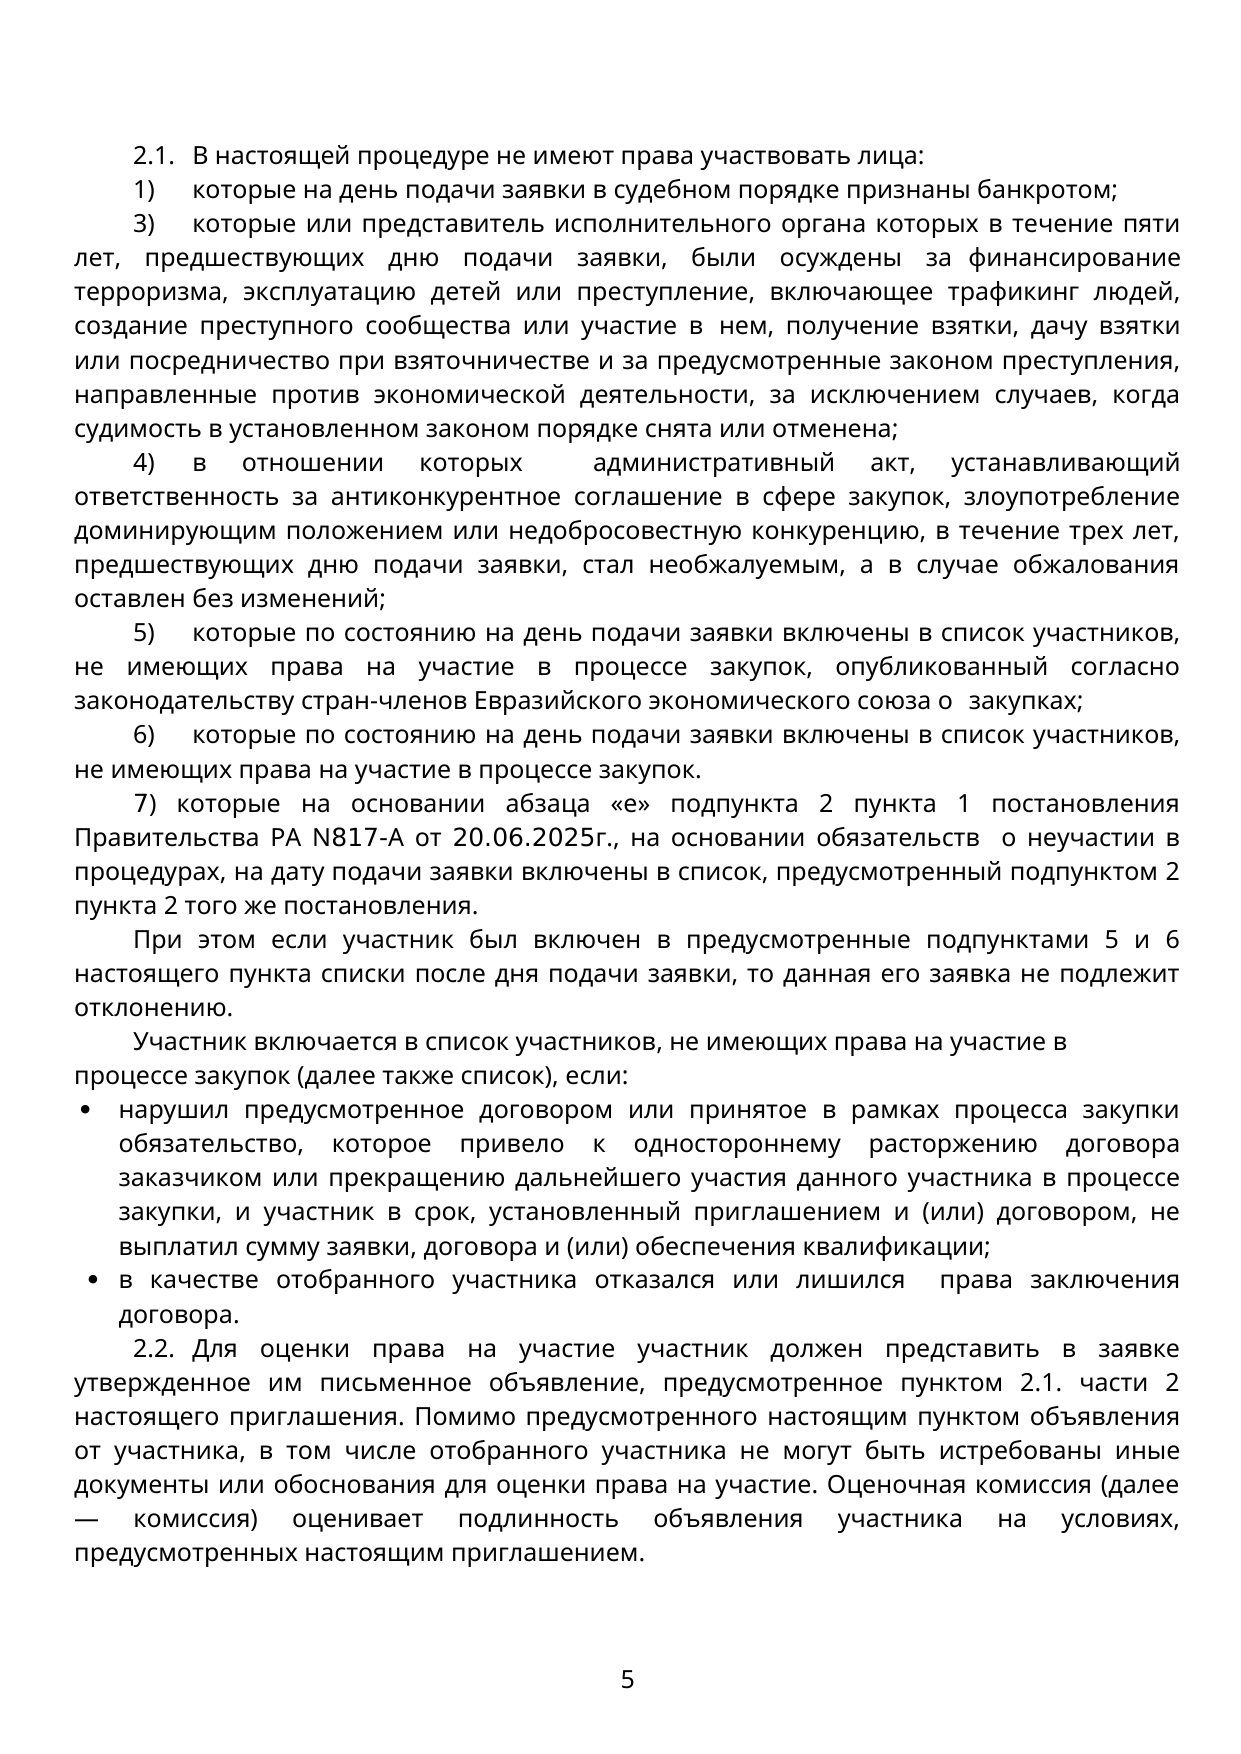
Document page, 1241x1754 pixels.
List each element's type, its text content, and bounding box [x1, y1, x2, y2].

text 2.2. Для оценки права на участие участник должен представить в заявке утвержденное им письменное объявление, предусмотренное пунктом 2.1. части 2 настоящего приглашения. Помимо предусмотренного настоящим пунктом объявления от участника, в том числе отобранного участника не могут быть истребованы иные документы или обоснования для оценки права на участие. Оценочная комиссия (далее — комиссия) оценивает подлинность объявления участника на условиях, предусмотренных настоящим приглашением. [74, 1330, 1181, 1569]
text 2.1. В настоящей процедуре не имеют права участвовать лица: [74, 137, 1181, 172]
text 4) в отношении которых административный акт, устанавливающий ответственность за антиконкурентное соглашение в сфере закупок, злоупотребление доминирующим положением или недобросовестную конкуренцию, в течение трех лет, предшествующих дню подачи заявки, стал необжалуемым, а в случае обжалования оставлен без изменений; [74, 444, 1181, 615]
text 3) которые или представитель исполнительного органа которых в течение пяти лет, предшествующих дню подачи заявки, были осуждены за финансирование терроризма, эксплуатацию детей или преступление, включающее трафикинг людей, создание преступного сообщества или участие в нем, получение взятки, дачу взятки или посредничество при взяточничестве и за предусмотренные законом преступления, направленные против экономической деятельности, за исключением случаев, когда судимость в установленном законом порядке снята или отменена; [74, 206, 1181, 444]
text При этом если участник был включен в предусмотренные подпунктами 5 и 6 настоящего пункта списки после дня подачи заявки, то данная его заявка не подлежит отклонению. [74, 922, 1181, 1024]
text Участник включается в список участников, не имеющих права на участие в процессе закупок (далее также список), если: [74, 1024, 1181, 1092]
list нарушил предусмотренное договором или принятое в рамках процесса закупки обязательство, которое привело к одностороннему расторжению договора заказчиком или прекращению дальнейшего участия данного участника в процессе закупки, и участник в срок, установленный приглашением и (или) договором, не выплатил сумму заявки, договора и (или) обеспечения квалификации; [81, 1092, 1181, 1262]
list в качестве отобранного участника отказался или лишился права заключения договора. [89, 1262, 1181, 1330]
text 5) которые по состоянию на день подачи заявки включены в список участников, не имеющих права на участие в процессе закупок, опубликованный согласно законодательству стран-членов Евразийского экономического союза о закупках; [74, 615, 1181, 717]
text 1) которые на день подачи заявки в судебном порядке признаны банкротом; [74, 172, 1181, 206]
text 7) которые на основании абзаца «е» подпункта 2 пункта 1 постановления Правительства РА N817-А от 20.06.2025г., на основании обязательств o неучастии в процедурах, на дату подачи заявки включены в список, предусмотренный подпунктом 2 пункта 2 того же постановления. [74, 785, 1181, 922]
text 6) которые по состоянию на день подачи заявки включены в список участников, не имеющих права на участие в процессе закупок. [74, 717, 1181, 785]
